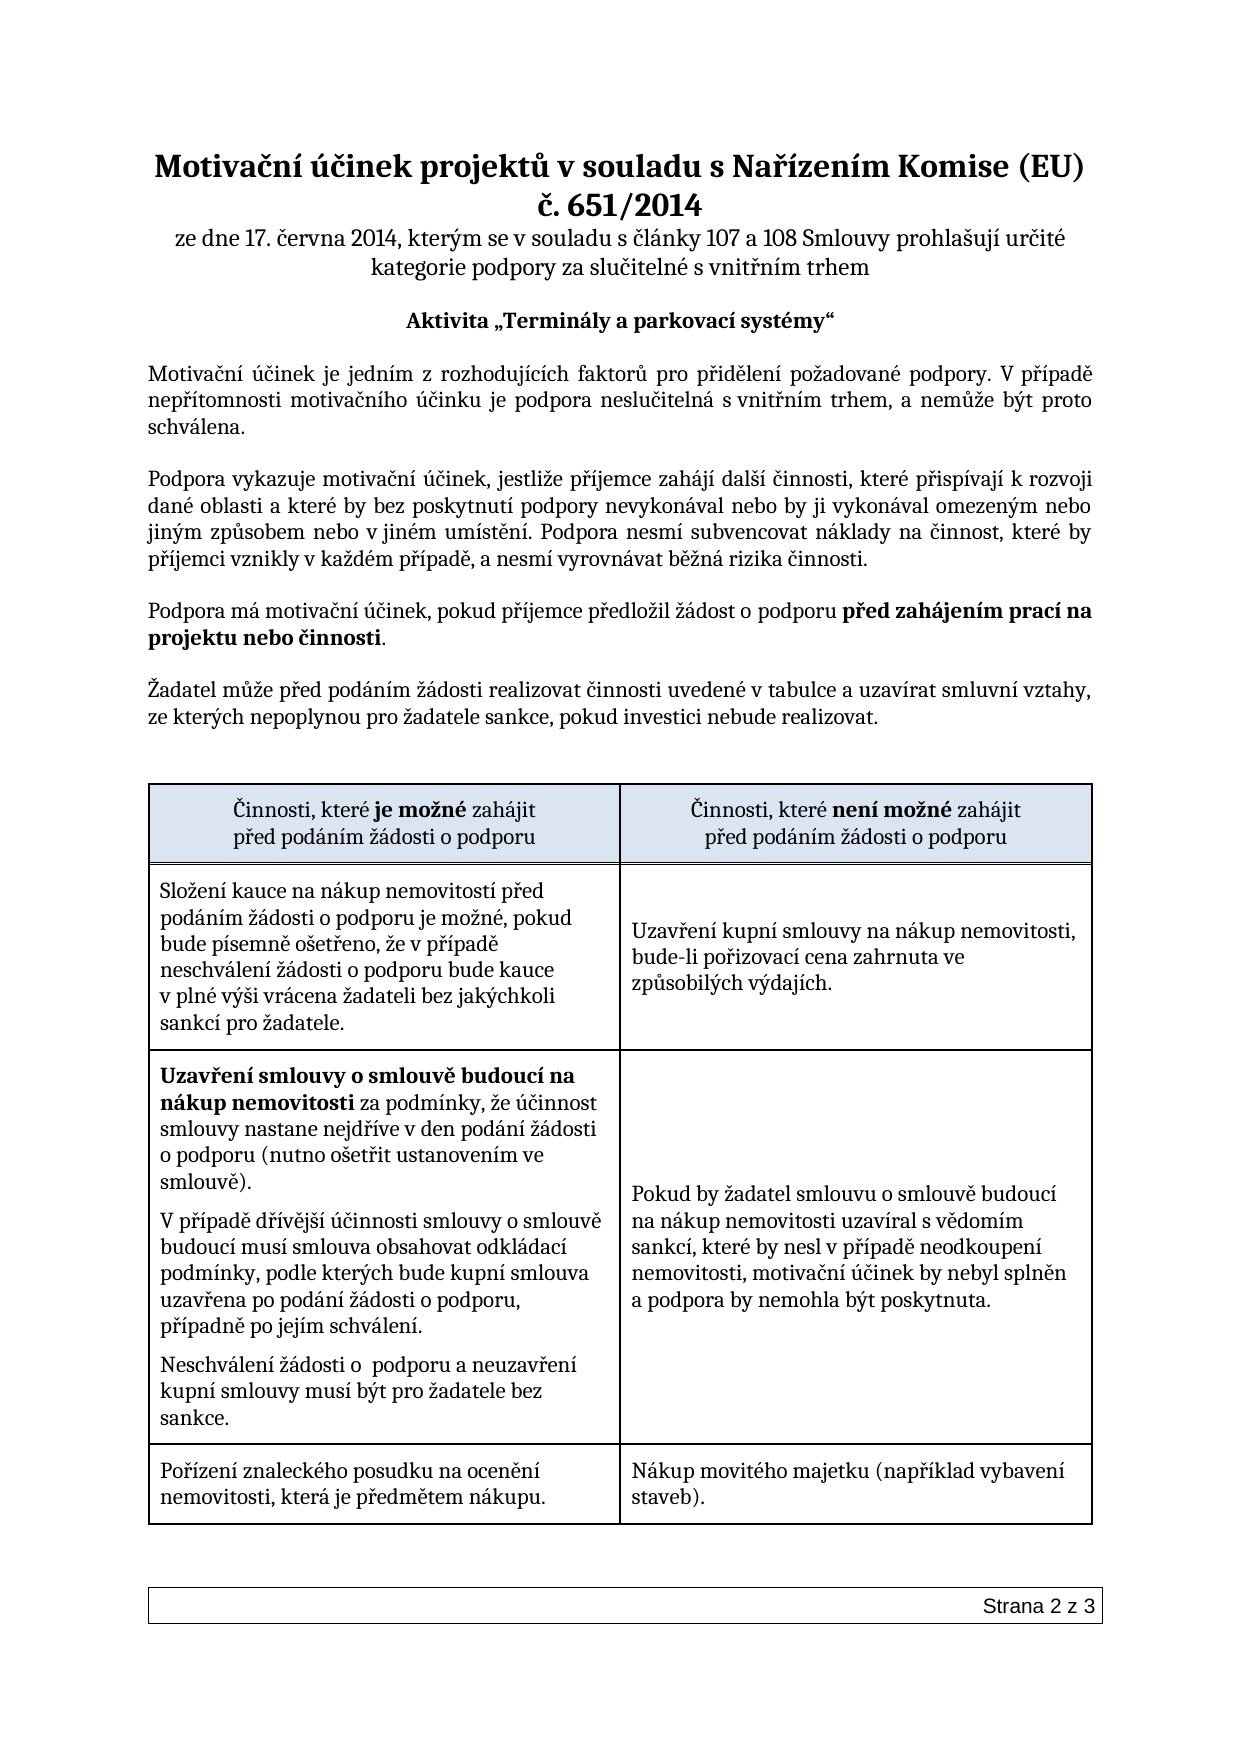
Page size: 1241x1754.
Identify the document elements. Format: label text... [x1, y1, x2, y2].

text Podpora má motivační účinek, pokud příjemce předložil žádost o podporu před zahájením prací na projektu nebo činnosti. [148, 598, 1093, 651]
text Aktivita „Terminály a parkovací systémy“ [148, 308, 1093, 334]
table_header Činnosti, které je možné zahájit před podáním žádosti o podporu [150, 785, 619, 862]
text ze dne 17. června 2014, kterým se v souladu s články 107 a 108 Smlouvy prohlašují určité kategorie podpory za slučitelné s vnitřním trhem [148, 224, 1093, 282]
table_cell Složení kauce na nákup nemovitostí před podáním žádosti o podporu je možné, pokud bude písemně ošetřeno, že v případě neschválení žádosti o podporu bude kauce v plné výši vrácena žadateli bez jakýchkoli sankcí pro žadatele. [150, 865, 619, 1048]
table_cell Uzavření kupní smlouvy na nákup nemovitosti, bude-li pořizovací cena zahrnuta ve způsobilých výdajích. [621, 865, 1091, 1048]
table_header Činnosti, které není možné zahájit před podáním žádosti o podporu [621, 785, 1091, 862]
table_cell Nákup movitého majetku (například vybavení staveb). [621, 1445, 1091, 1523]
table_cell Pokud by žadatel smlouvu o smlouvě budoucí na nákup nemovitosti uzavíral s vědomím sankcí, které by nesl v případě neodkoupení nemovitosti, motivační účinek by nebyl splněn a podpora by nemohla být poskytnuta. [621, 1051, 1091, 1443]
table_cell Pořízení znaleckého posudku na ocenění nemovitosti, která je předmětem nákupu. [150, 1445, 619, 1523]
text Žadatel může před podáním žádosti realizovat činnosti uvedené v tabulce a uzavírat smluvní vztahy, ze kterých nepoplynou pro žadatele sankce, pokud investici nebude realizovat. [148, 677, 1093, 730]
text Podpora vykazuje motivační účinek, jestliže příjemce zahájí další činnosti, které přispívají k rozvoji dané oblasti a které by bez poskytnutí podpory nevykonával nebo by ji vykonával omezeným nebo jiným způsobem nebo v jiném umístění. Podpora nesmí subvencovat náklady na činnost, které by příjemci vznikly v každém případě, a nesmí vyrovnávat běžná rizika činnosti. [148, 466, 1093, 572]
text Motivační účinek projektů v souladu s Nařízením Komise (EU) č. 651/2014 [148, 148, 1093, 224]
table_cell Uzavření smlouvy o smlouvě budoucí na nákup nemovitosti za podmínky, že účinnost smlouvy nastane nejdříve v den podání žádosti o podporu (nutno ošetřit ustanovením ve smlouvě). V případě dřívější účinnosti smlouvy o smlouvě budoucí musí smlouva obsahovat odkládací podmínky, podle kterých bude kupní smlouva uzavřena po podání žádosti o podporu, případně po jejím schválení. Neschválení žádosti o podporu a neuzavření kupní smlouvy musí být pro žadatele bez sankce. [150, 1051, 619, 1443]
text Motivační účinek je jedním z rozhodujících faktorů pro přidělení požadované podpory. V případě nepřítomnosti motivačního účinku je podpora neslučitelná s vnitřním trhem, a nemůže být proto schválena. [148, 361, 1093, 440]
